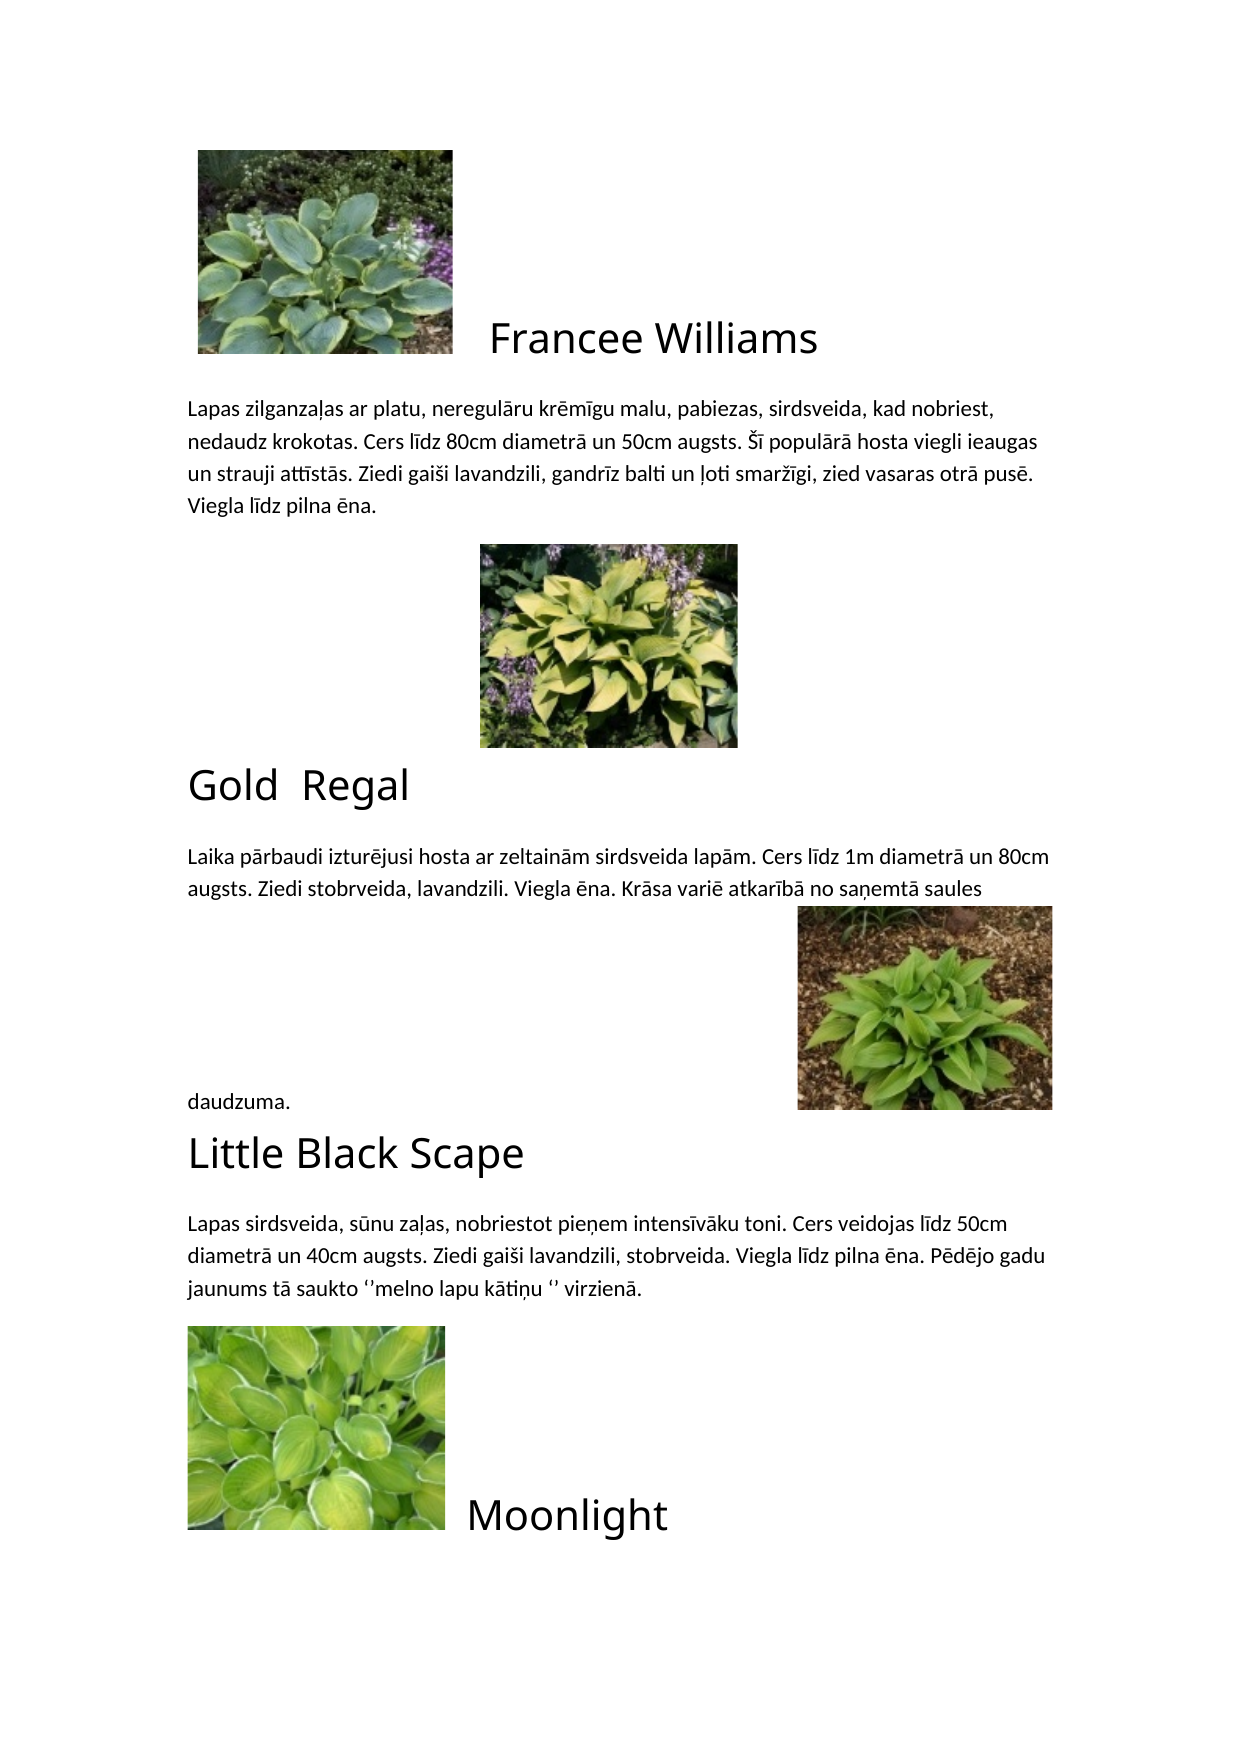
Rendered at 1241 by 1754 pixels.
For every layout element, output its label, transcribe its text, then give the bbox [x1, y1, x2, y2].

text Laika pārbaudi izturējusi hosta ar zeltainām sirdsveida lapām. Cers līdz 1m diametrā un 80cm augsts. Ziedi stobrveida, lavandzili. Viegla ēna. Krāsa variē atkarībā no saņemtā saules daudzuma. Little Black Scape [187, 842, 1053, 1180]
picture [480, 544, 738, 748]
text Gold Regal [187, 544, 1053, 812]
text Lapas sirdsveida, sūnu zaļas, nobriestot pieņem intensīvāku toni. Cers veidojas līdz 50cm diametrā un 40cm augsts. Ziedi gaiši lavandzili, stobrveida. Viegla līdz pilna ēna. Pēdējo gadu jaunums tā saukto ‘’melno lapu kātiņu ‘’ virzienā. [187, 1209, 1053, 1302]
picture [797, 906, 1053, 1110]
picture [187, 1326, 446, 1530]
text Lapas zilganzaļas ar platu, neregulāru krēmīgu malu, pabiezas, sirdsveida, kad nobriest, nedaudz krokotas. Cers līdz 80cm diametrā un 50cm augsts. Šī populārā hosta viegli ieaugas un strauji attīstās. Ziedi gaiši lavandzili, gandrīz balti un ļoti smaržīgi, zied vasaras otrā pusē. Viegla līdz pilna ēna. [187, 394, 1053, 519]
picture [197, 150, 453, 354]
